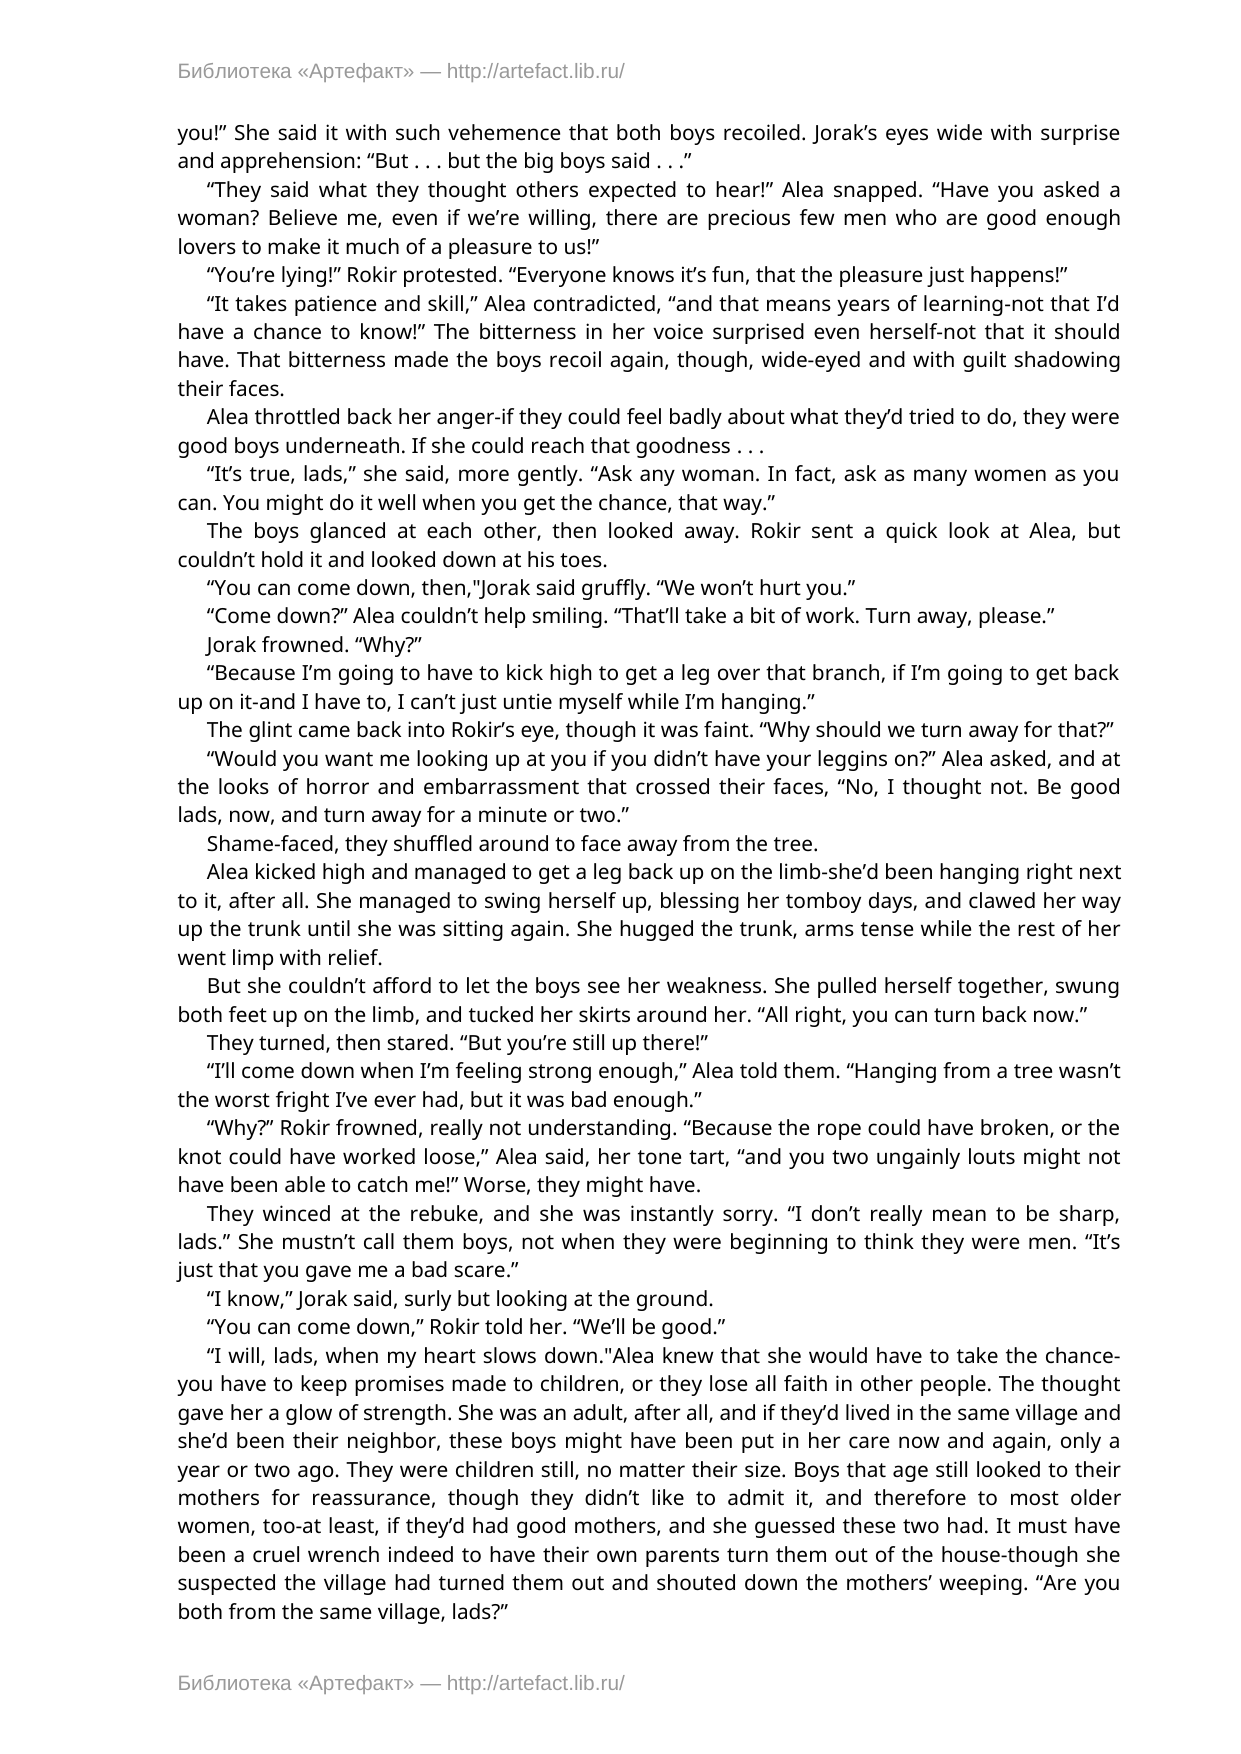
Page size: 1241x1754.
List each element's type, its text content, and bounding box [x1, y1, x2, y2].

text “Why?” Rokir frowned, really not understanding. “Because the rope could have broken, or the knot could have worked loose,” Alea said, her tone tart, “and you two ungainly louts might not have been able to catch me!” Worse, they might have. [177, 1113, 1122, 1199]
text “It takes patience and skill,” Alea contradicted, “and that means years of learning-not that I’d have a chance to know!” The bitterness in her voice surprised even herself-not that it should have. That bitterness made the boys recoil again, though, wide-eyed and with guilt shadowing their faces. [177, 289, 1122, 402]
text Alea kicked high and managed to get a leg back up on the limb-she’d been hanging right next to it, after all. She managed to swing herself up, blessing her tomboy days, and clawed her way up the trunk until she was sitting again. She hugged the trunk, arms tense while the rest of her went limp with relief. [177, 857, 1122, 971]
text “You’re lying!” Rokir protested. “Everyone knows it’s fun, that the pleasure just happens!” [177, 260, 1122, 289]
text “They said what they thought others expected to hear!” Alea snapped. “Have you asked a woman? Believe me, even if we’re willing, there are precious few men who are good enough lovers to make it much of a pleasure to us!” [177, 175, 1122, 260]
text “Would you want me looking up at you if you didn’t have your leggins on?” Alea asked, and at the looks of horror and embarrassment that crossed their faces, “No, I thought not. Be good lads, now, and turn away for a minute or two.” [177, 744, 1122, 829]
text “You can come down, then,"Jorak said gruffly. “We won’t hurt you.” [177, 573, 1122, 602]
text The glint came back into Rokir’s eye, though it was faint. “Why should we turn away for that?” [177, 715, 1122, 744]
text Shame-faced, they shuffled around to face away from the tree. [177, 829, 1122, 857]
text “I will, lads, when my heart slows down."Alea knew that she would have to take the chance-you have to keep promises made to children, or they lose all faith in other people. The thought gave her a glow of strength. She was an adult, after all, and if they’d lived in the same village and she’d been their neighbor, these boys might have been put in her care now and again, only a year or two ago. They were children still, no matter their size. Boys that age still looked to their mothers for reassurance, though they didn’t like to admit it, and therefore to most older women, too-at least, if they’d had good mothers, and she guessed these two had. It must have been a cruel wrench indeed to have their own parents turn them out of the house-though she suspected the village had turned them out and shouted down the mothers’ weeping. “Are you both from the same village, lads?” [177, 1341, 1122, 1625]
text Jorak frowned. “Why?” [177, 630, 1122, 658]
text “I know,” Jorak said, surly but looking at the ground. [177, 1284, 1122, 1312]
text Alea throttled back her anger-if they could feel badly about what they’d tried to do, they were good boys underneath. If she could reach that goodness . . . [177, 402, 1122, 459]
text “Come down?” Alea couldn’t help smiling. “That’ll take a bit of work. Turn away, please.” [177, 602, 1122, 630]
text They winced at the rebuke, and she was instantly sorry. “I don’t really mean to be sharp, lads.” She mustn’t call them boys, not when they were beginning to think they were men. “It’s just that you gave me a bad scare.” [177, 1199, 1122, 1284]
text The boys glanced at each other, then looked away. Rokir sent a quick look at Alea, but couldn’t hold it and looked down at his toes. [177, 516, 1122, 573]
text But she couldn’t afford to let the boys see her weakness. She pulled herself together, swung both feet up on the limb, and tucked her skirts around her. “All right, you can turn back now.” [177, 971, 1122, 1028]
text “Because I’m going to have to kick high to get a leg over that branch, if I’m going to get back up on it-and I have to, I can’t just untie myself while I’m hanging.” [177, 658, 1122, 715]
text “It’s true, lads,” she said, more gently. “Ask any woman. In fact, ask as many women as you can. You might do it well when you get the chance, that way.” [177, 459, 1122, 516]
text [177, 118, 1122, 175]
text “I’ll come down when I’m feeling strong enough,” Alea told them. “Hanging from a tree wasn’t the worst fright I’ve ever had, but it was bad enough.” [177, 1057, 1122, 1113]
text They turned, then stared. “But you’re still up there!” [177, 1028, 1122, 1057]
text “You can come down,” Rokir told her. “We’ll be good.” [177, 1312, 1122, 1341]
